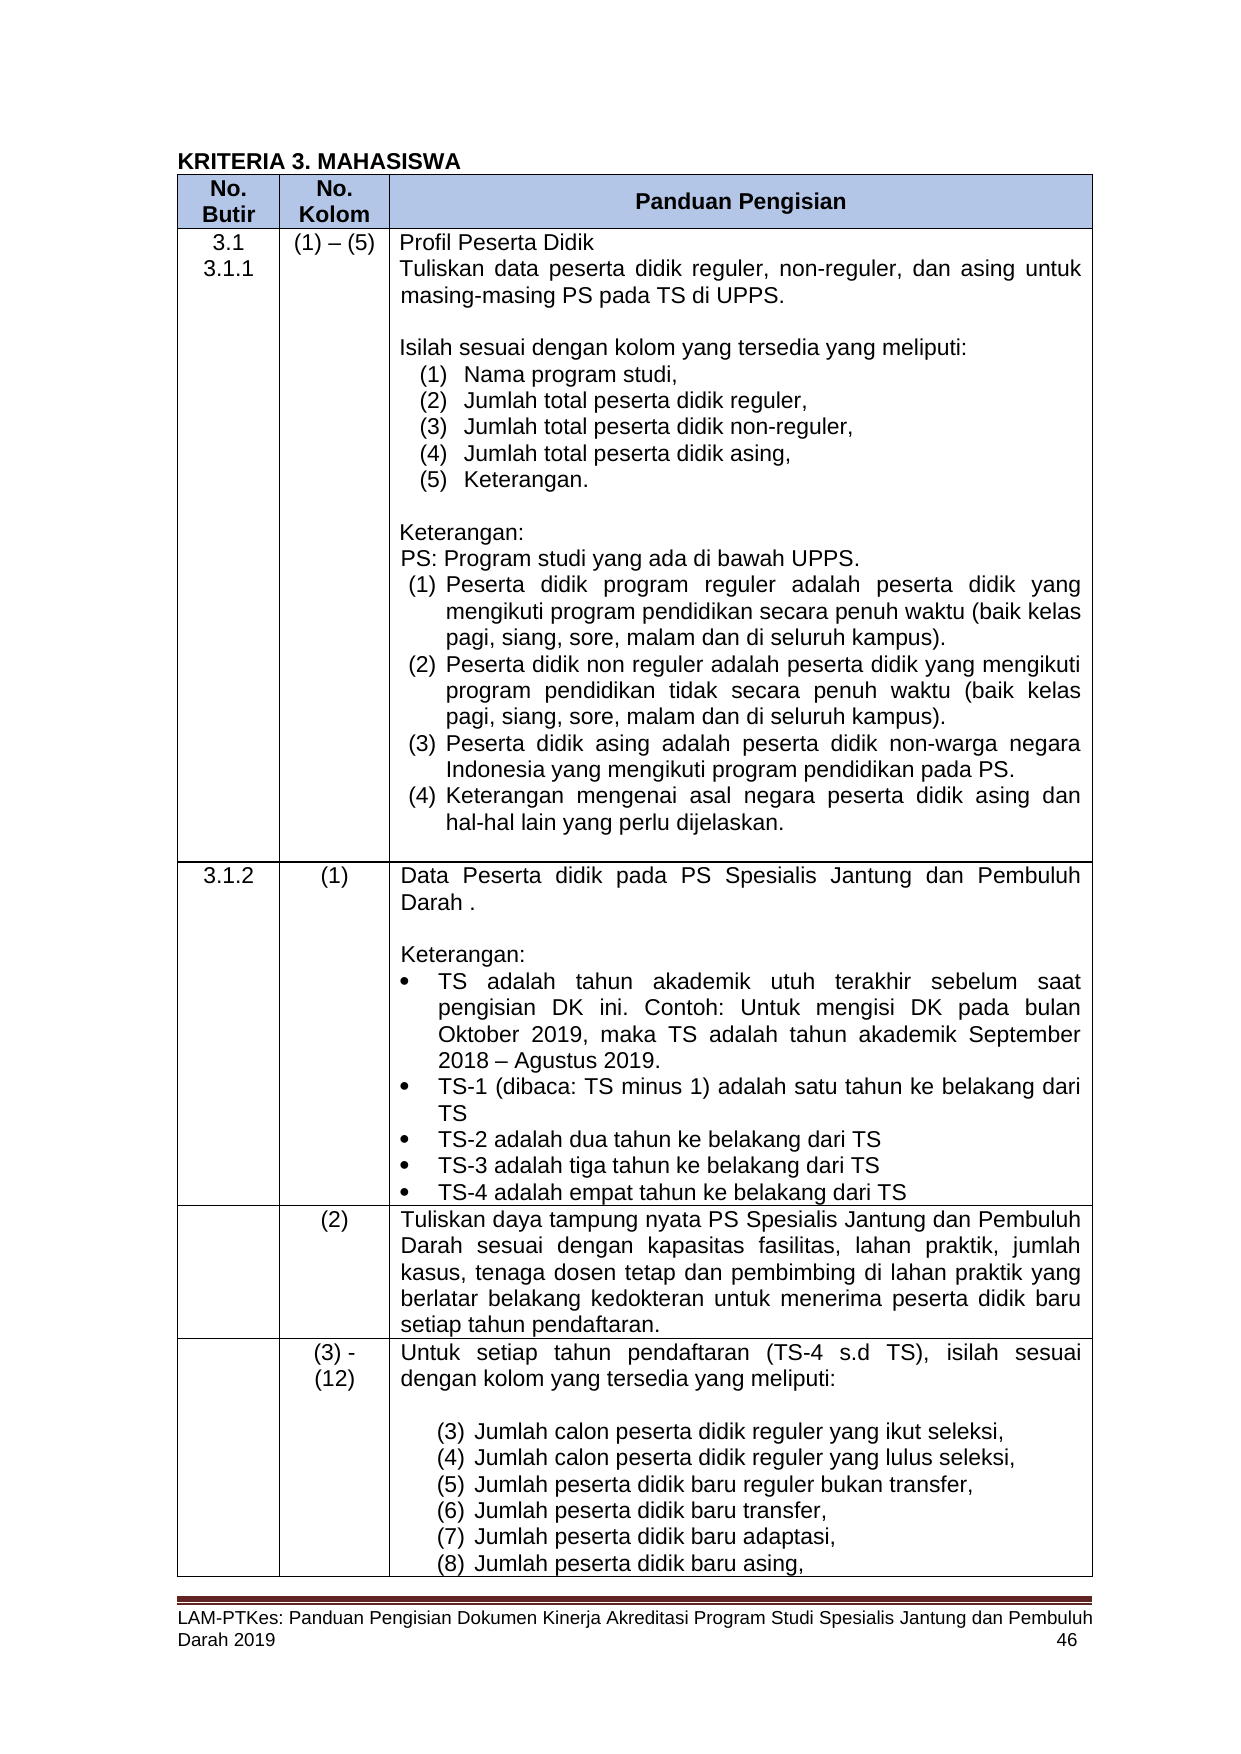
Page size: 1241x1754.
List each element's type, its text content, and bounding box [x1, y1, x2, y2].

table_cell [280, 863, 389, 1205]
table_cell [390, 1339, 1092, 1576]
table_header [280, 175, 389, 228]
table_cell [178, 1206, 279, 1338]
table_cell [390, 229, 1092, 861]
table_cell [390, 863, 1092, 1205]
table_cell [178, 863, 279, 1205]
text KRITERIA 3. MAHASISWA [177, 148, 1092, 174]
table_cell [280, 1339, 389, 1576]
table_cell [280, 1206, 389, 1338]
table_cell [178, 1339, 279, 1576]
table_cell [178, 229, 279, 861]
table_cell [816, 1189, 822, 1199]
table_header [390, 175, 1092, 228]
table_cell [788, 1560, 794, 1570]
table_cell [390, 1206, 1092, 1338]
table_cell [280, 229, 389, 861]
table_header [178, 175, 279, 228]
